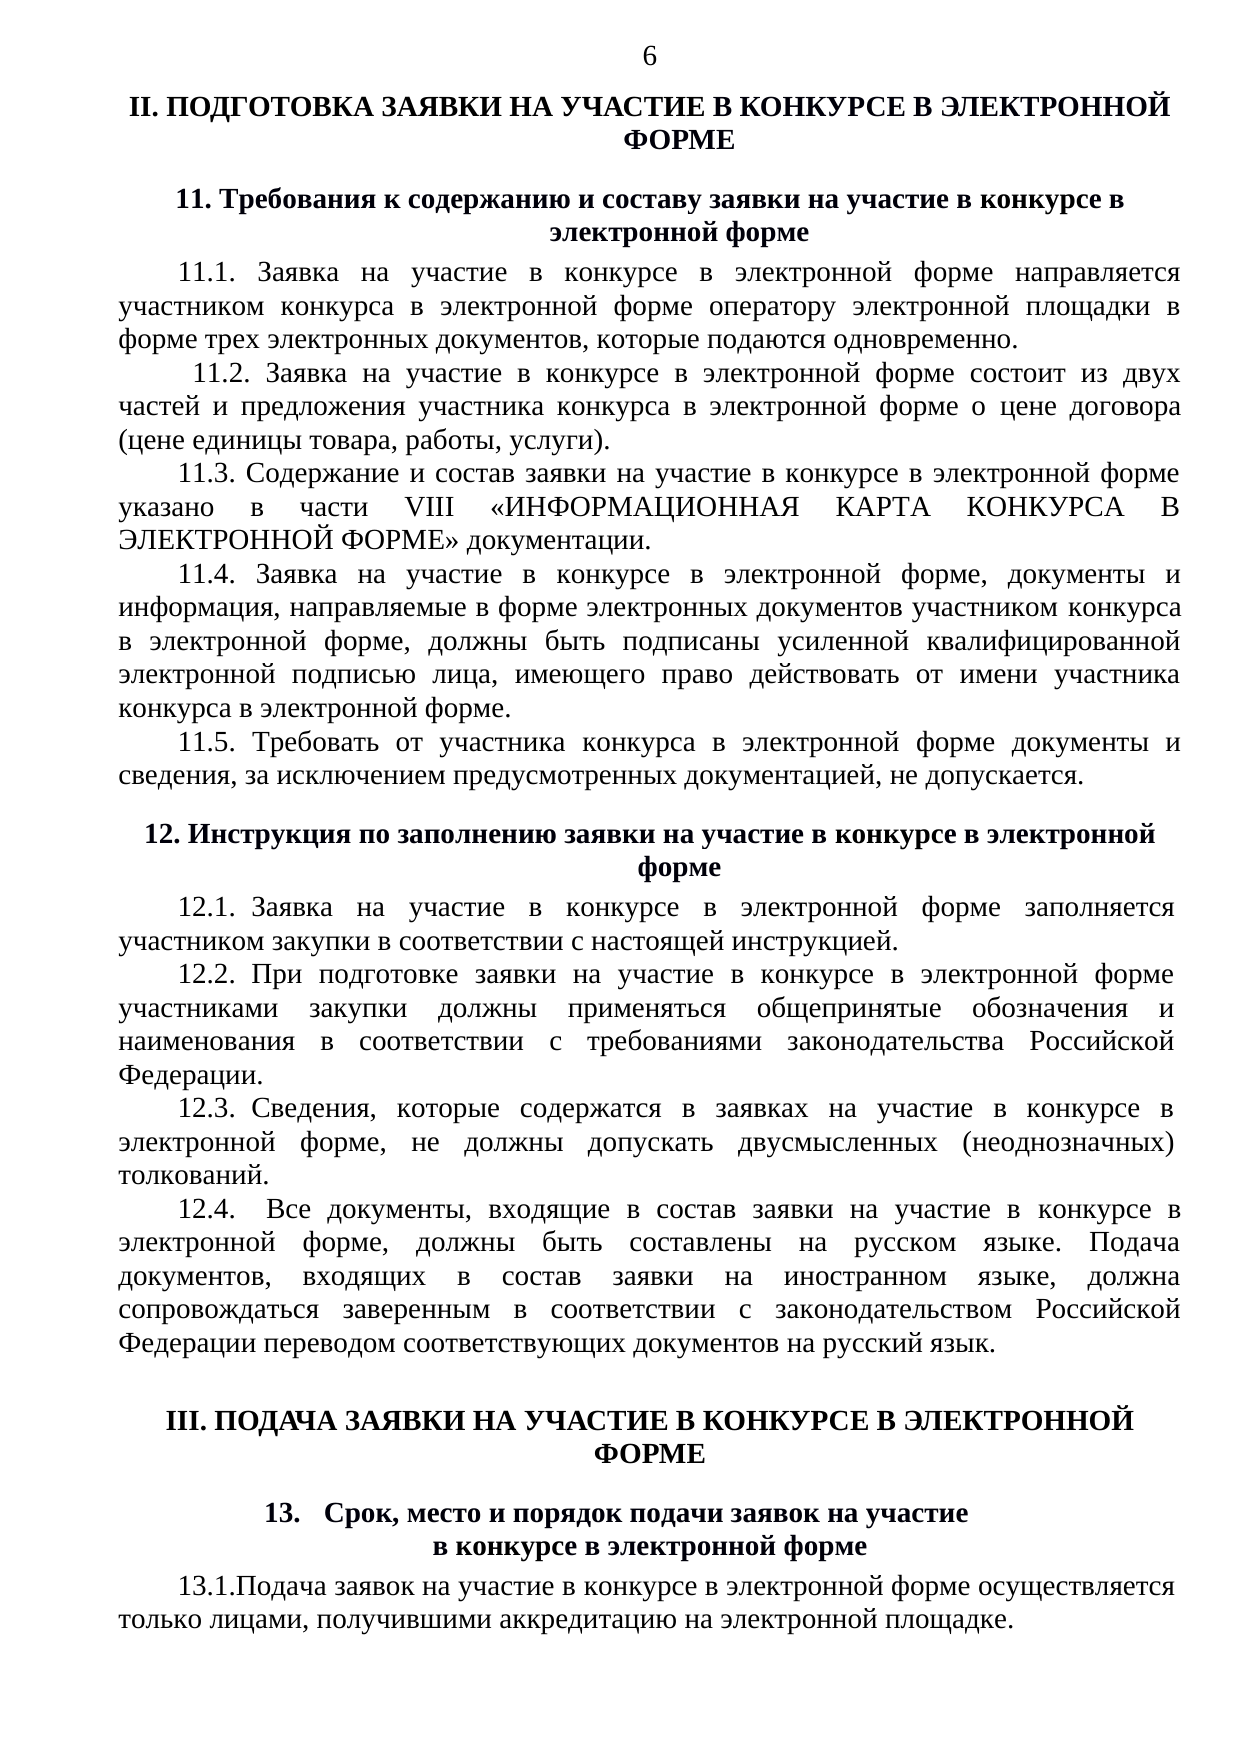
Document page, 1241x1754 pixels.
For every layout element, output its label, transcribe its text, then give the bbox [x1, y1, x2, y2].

subtitle II. ПОДГОТОВКА ЗАЯВКИ НА УЧАСТИЕ В КОНКУРСЕ В ЭЛЕКТРОННОЙ ФОРМЕ [736, 89, 1181, 156]
subtitle Срок, место и порядок подачи заявок на участие в конкурсе в электронной форме [867, 1495, 1181, 1562]
list Сведения, которые содержатся в заявках на участие в конкурсе в электронной форме, не должны допускать двусмысленных (неоднозначных) толкований. [118, 1090, 1175, 1191]
list При подготовке заявки на участие в конкурсе в электронной форме участниками закупки должны применяться общепринятые обозначения и наименования в соответствии с требованиями законодательства Российской Федерации. [118, 956, 1175, 1090]
list Все документы, входящие в состав заявки на участие в конкурсе в электронной форме, должны быть составлены на русском языке. Подача документов, входящих в состав заявки на иностранном языке, должна сопровождаться заверенным в соответствии с законодательством Российской Федерации переводом соответствующих документов на русский язык. [118, 1191, 1181, 1359]
subtitle 12. Инструкция по заполнению заявки на участие в конкурсе в электронной форме [721, 816, 1181, 883]
subtitle II. ПОДГОТОВКА ЗАЯВКИ НА УЧАСТИЕ В КОНКУРСЕ В ЭЛЕКТРОННОЙ ФОРМЕ [118, 89, 713, 156]
list Подача заявок на участие в конкурсе в электронной форме осуществляется только лицами, получившими аккредитацию на электронной площадке. [118, 1568, 1175, 1635]
subtitle 12. Инструкция по заполнению заявки на участие в конкурсе в электронной форме [118, 816, 638, 883]
subtitle Срок, место и порядок подачи заявок на участие в конкурсе в электронной форме [58, 1495, 432, 1562]
list Заявка на участие в конкурсе в электронной форме заполняется участником закупки в соответствии с настоящей инструкцией. [118, 889, 1175, 956]
text 11.5. Требовать от участника конкурса в электронной форме документы и сведения, за исключением предусмотренных документацией, не допускается. [118, 724, 1181, 791]
text 11.3. Содержание и состав заявки на участие в конкурсе в электронной форме указано в части VIII «ИНФОРМАЦИОННАЯ КАРТА КОНКУРСА В ЭЛЕКТРОННОЙ ФОРМЕ» документации. [118, 455, 1181, 556]
subtitle 11. Требования к содержанию и составу заявки на участие в конкурсе в электронной форме [118, 181, 549, 248]
text 11.2. Заявка на участие в конкурсе в электронной форме состоит из двух частей и предложения участника конкурса в электронной форме о цене договора (цене единицы товара, работы, услуги). [118, 355, 1181, 455]
text 11.1. Заявка на участие в конкурсе в электронной форме направляется участником конкурса в электронной форме оператору электронной площадки в форме трех электронных документов, которые подаются одновременно. [118, 254, 1181, 355]
subtitle III. ПОДАЧА ЗАЯВКИ НА УЧАСТИЕ В КОНКУРСЕ В ЭЛЕКТРОННОЙ ФОРМЕ [118, 1403, 1181, 1470]
text 11.4. Заявка на участие в конкурсе в электронной форме, документы и информация, направляемые в форме электронных документов участником конкурса в электронной форме, должны быть подписаны усиленной квалифицированной электронной подписью лица, имеющего право действовать от имени участника конкурса в электронной форме. [118, 556, 1181, 724]
subtitle 11. Требования к содержанию и составу заявки на участие в конкурсе в электронной форме [809, 181, 1181, 248]
